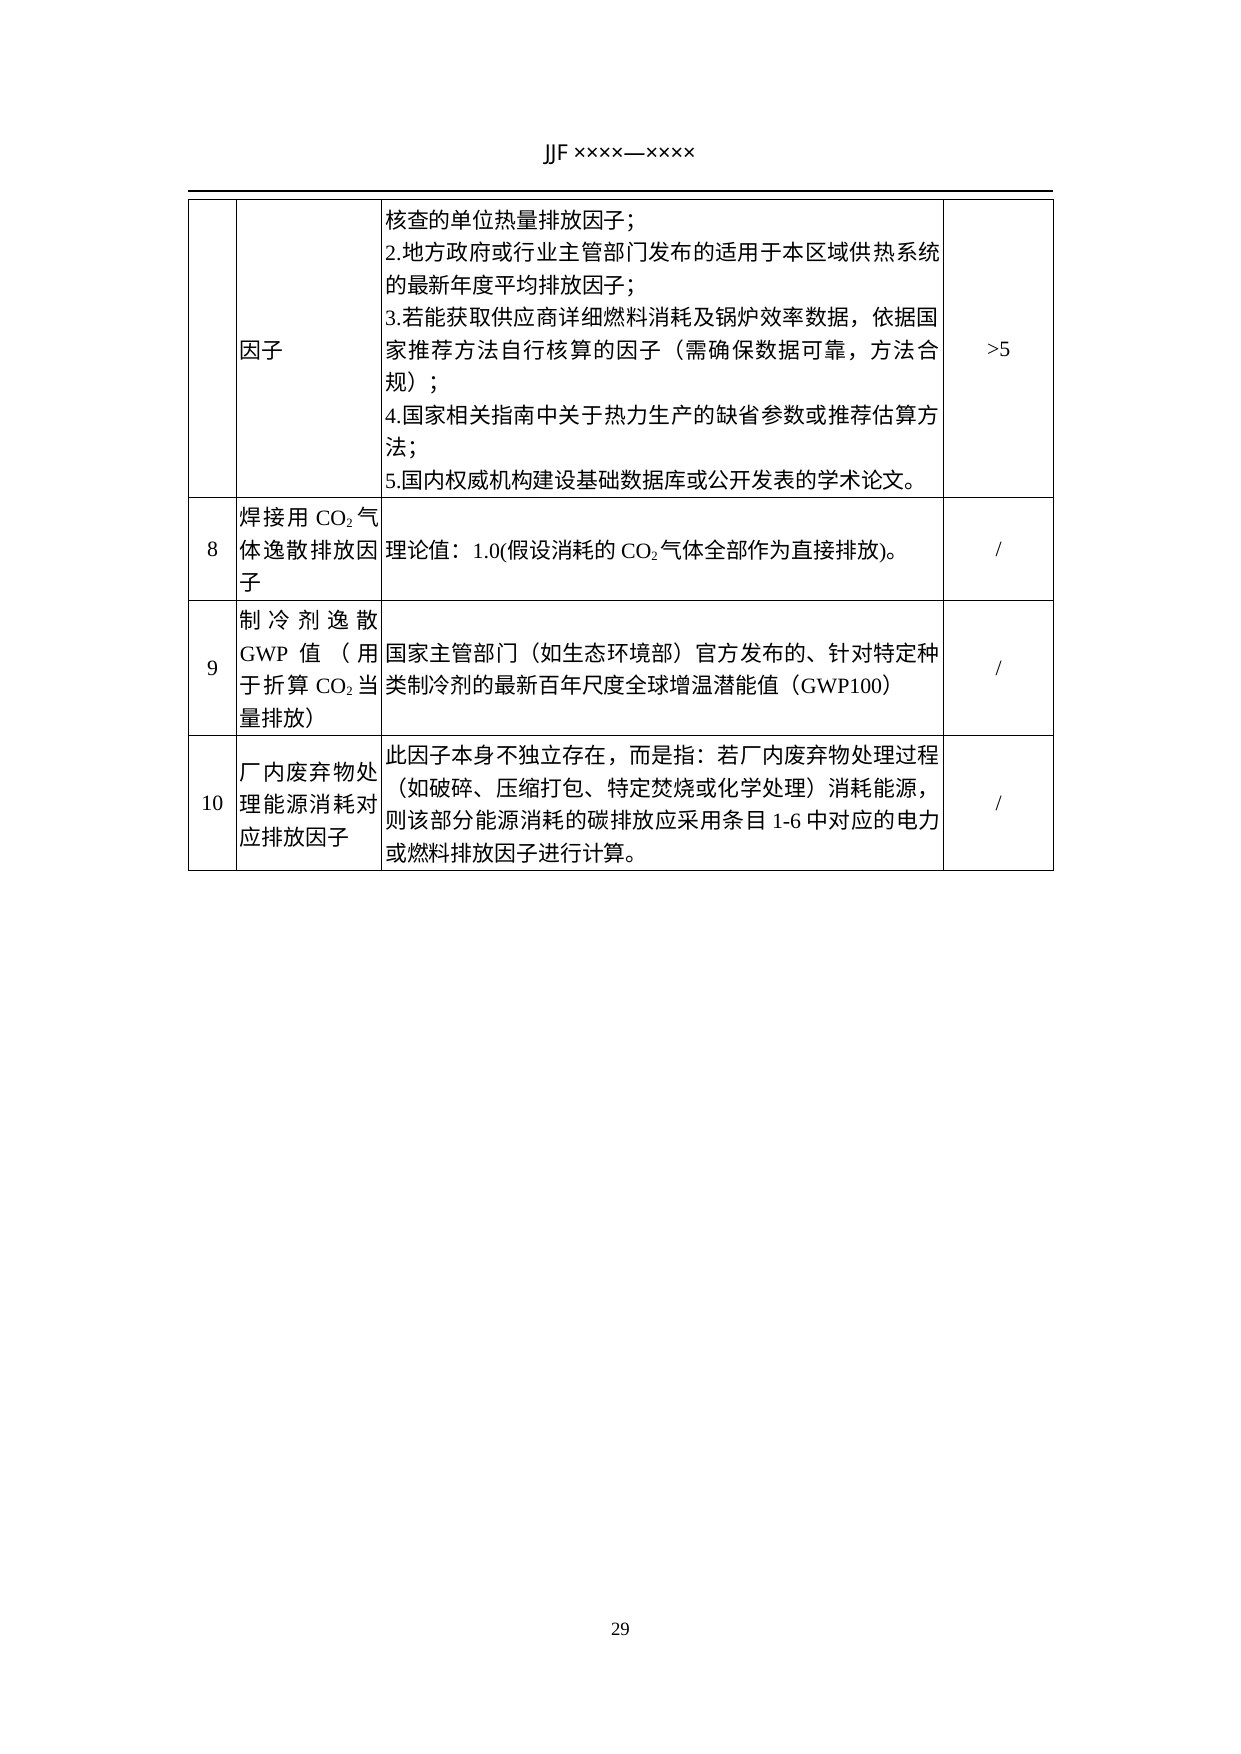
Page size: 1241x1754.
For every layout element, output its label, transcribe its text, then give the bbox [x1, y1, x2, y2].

table_cell / [944, 736, 1053, 870]
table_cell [382, 200, 943, 497]
table_cell / [944, 498, 1053, 599]
table_cell 制冷剂逸散GWP值（用于折算CO2当量排放） [237, 601, 381, 735]
table_cell 此因子本身不独立存在，而是指：若厂内废弃物处理过程（如破碎、压缩打包、特定焚烧或化学处理）消耗能源，则该部分能源消耗的碳排放应采用条目1-6中对应的电力或燃料排放因子进行计算。 [382, 736, 943, 870]
table_cell 7 [189, 200, 236, 497]
table_cell 1>2>3>4>5 [944, 200, 1053, 497]
table_cell 理论值：1.0(假设消耗的CO2气体全部作为直接排放)。 [382, 498, 943, 599]
table_cell 8 [189, 498, 236, 599]
table_cell 国家主管部门（如生态环境部）官方发布的、针对特定种类制冷剂的最新百年尺度全球增温潜能值（GWP100） [382, 601, 943, 735]
table_cell 厂内废弃物处理能源消耗对应排放因子 [237, 736, 381, 870]
table_cell 外购热力排放因子 [237, 200, 381, 497]
table_cell / [944, 601, 1053, 735]
table_cell 焊接用CO2气体逸散排放因子 [237, 498, 381, 599]
table_cell 9 [189, 601, 236, 735]
table_cell 10 [189, 736, 236, 870]
